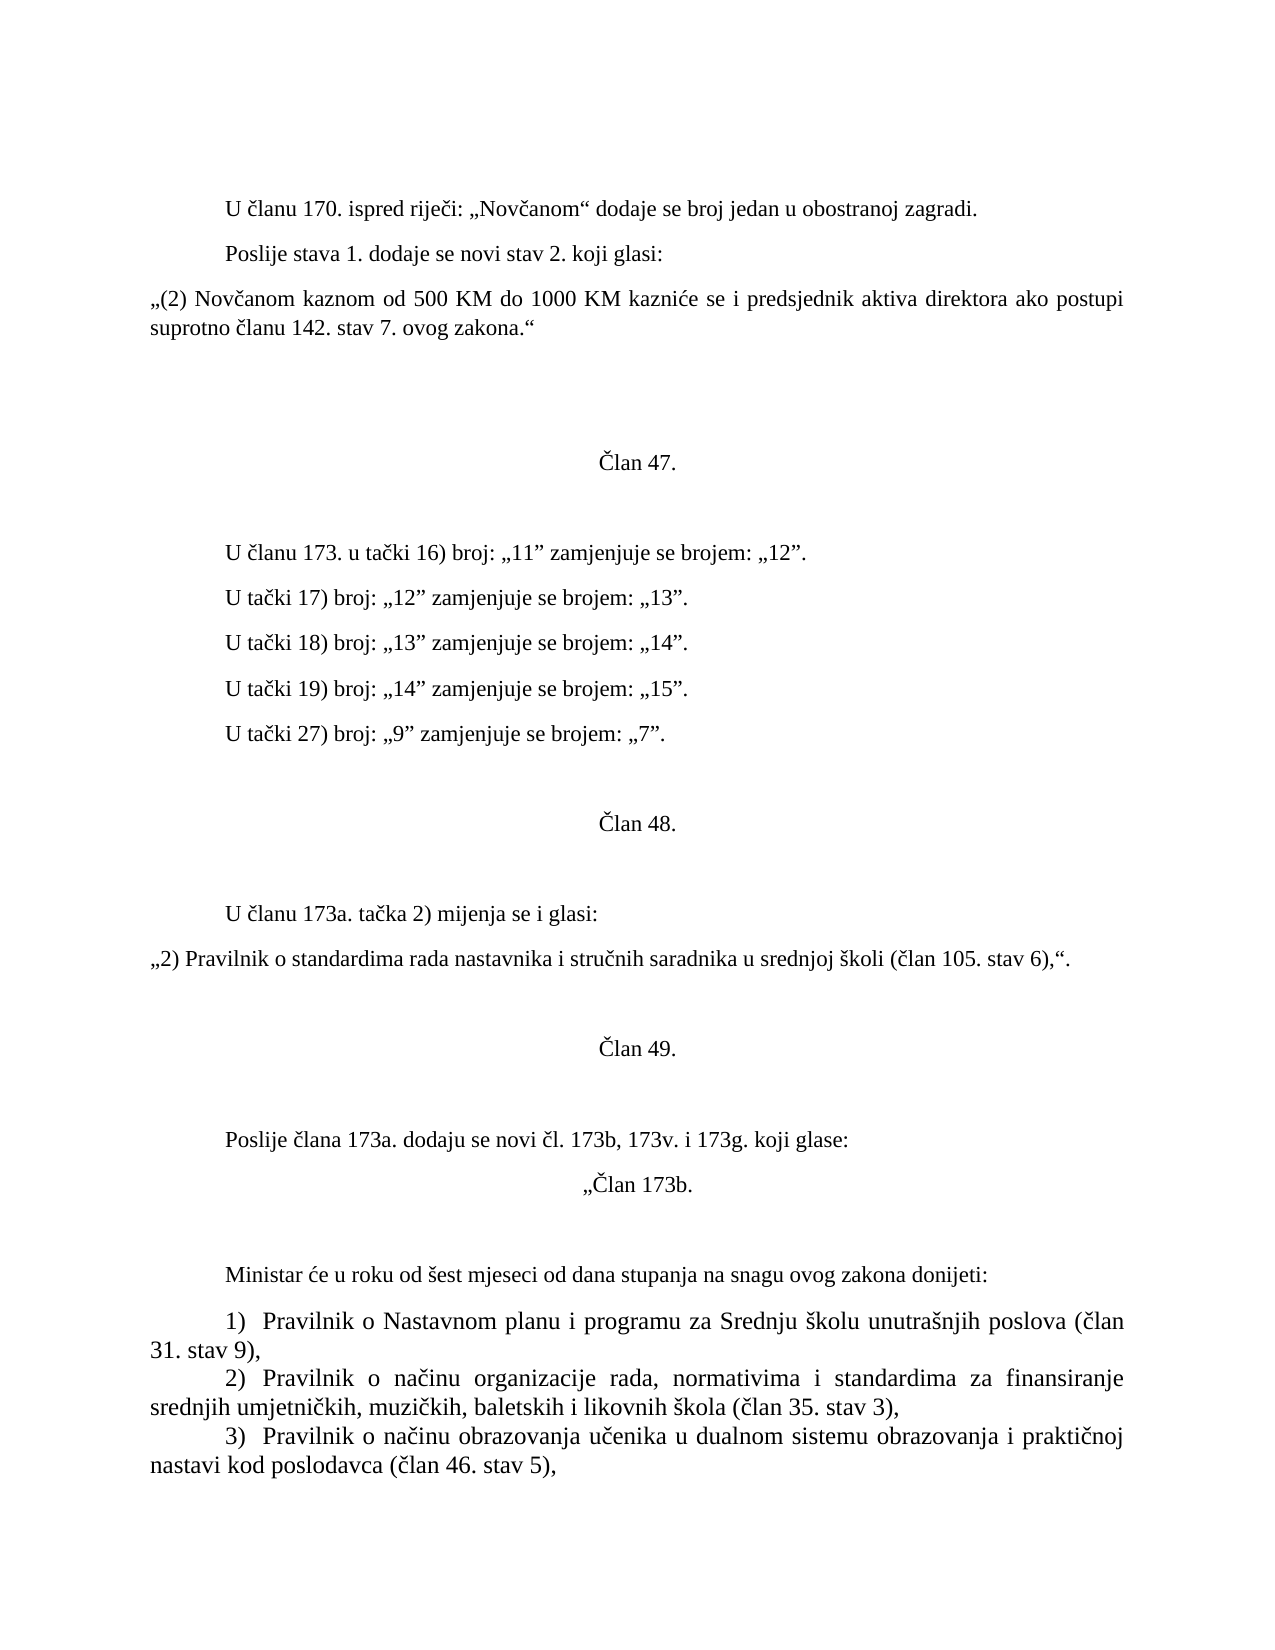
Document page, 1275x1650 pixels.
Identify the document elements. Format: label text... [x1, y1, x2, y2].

text Poslije člana 173a. dodaju se novi čl. 173b, 173v. i 173g. koji glase: [150, 1126, 1125, 1152]
text „(2) Novčanom kaznom od 500 KM do 1000 KM kazniće se i predsjednik aktiva direktora ako postupi suprotno članu 142. stav 7. ovog zakona.“ [150, 285, 1125, 340]
text Član 48. [150, 810, 1125, 836]
text U tački 27) broj: „9” zamjenjuje se brojem: „7”. [150, 720, 1125, 746]
text U tački 18) broj: „13” zamjenjuje se brojem: „14”. [150, 629, 1125, 656]
text „Član 173b. [150, 1171, 1125, 1197]
text U članu 173a. tačka 2) mijenja se i glasi: [150, 900, 1125, 926]
list Pravilnik o načinu obrazovanja učenika u dualnom sistemu obrazovanja i praktičnoj nastavi kod poslodavca (član 46. stav 5), [150, 1421, 1125, 1478]
list Pravilnik o Nastavnom planu i programu za Srednju školu unutrašnjih poslova (član 31. stav 9), [150, 1306, 1125, 1363]
text U članu 173. u tački 16) broj: „11” zamjenjuje se brojem: „12”. [150, 539, 1125, 566]
text Član 47. [150, 449, 1125, 475]
text U članu 170. ispred riječi: „Novčanom“ dodaje se broj jedan u obostranoj zagradi. [150, 195, 1125, 221]
text „2) Pravilnik o standardima rada nastavnika i stručnih saradnika u srednjoj školi (član 105. stav 6),“. [150, 945, 1125, 972]
text Član 49. [150, 1035, 1125, 1062]
text Ministar će u roku od šest mjeseci od dana stupanja na snagu ovog zakona donijeti: [150, 1261, 1125, 1287]
text U tački 19) broj: „14” zamjenjuje se brojem: „15”. [150, 674, 1125, 701]
text U tački 17) broj: „12” zamjenjuje se brojem: „13”. [150, 584, 1125, 611]
text Poslije stava 1. dodaje se novi stav 2. koji glasi: [150, 240, 1125, 267]
list Pravilnik o načinu organizacije rada, normativima i standardima za finansiranje srednjih umjetničkih, muzičkih, baletskih i likovnih škola (član 35. stav 3), [150, 1363, 1125, 1421]
